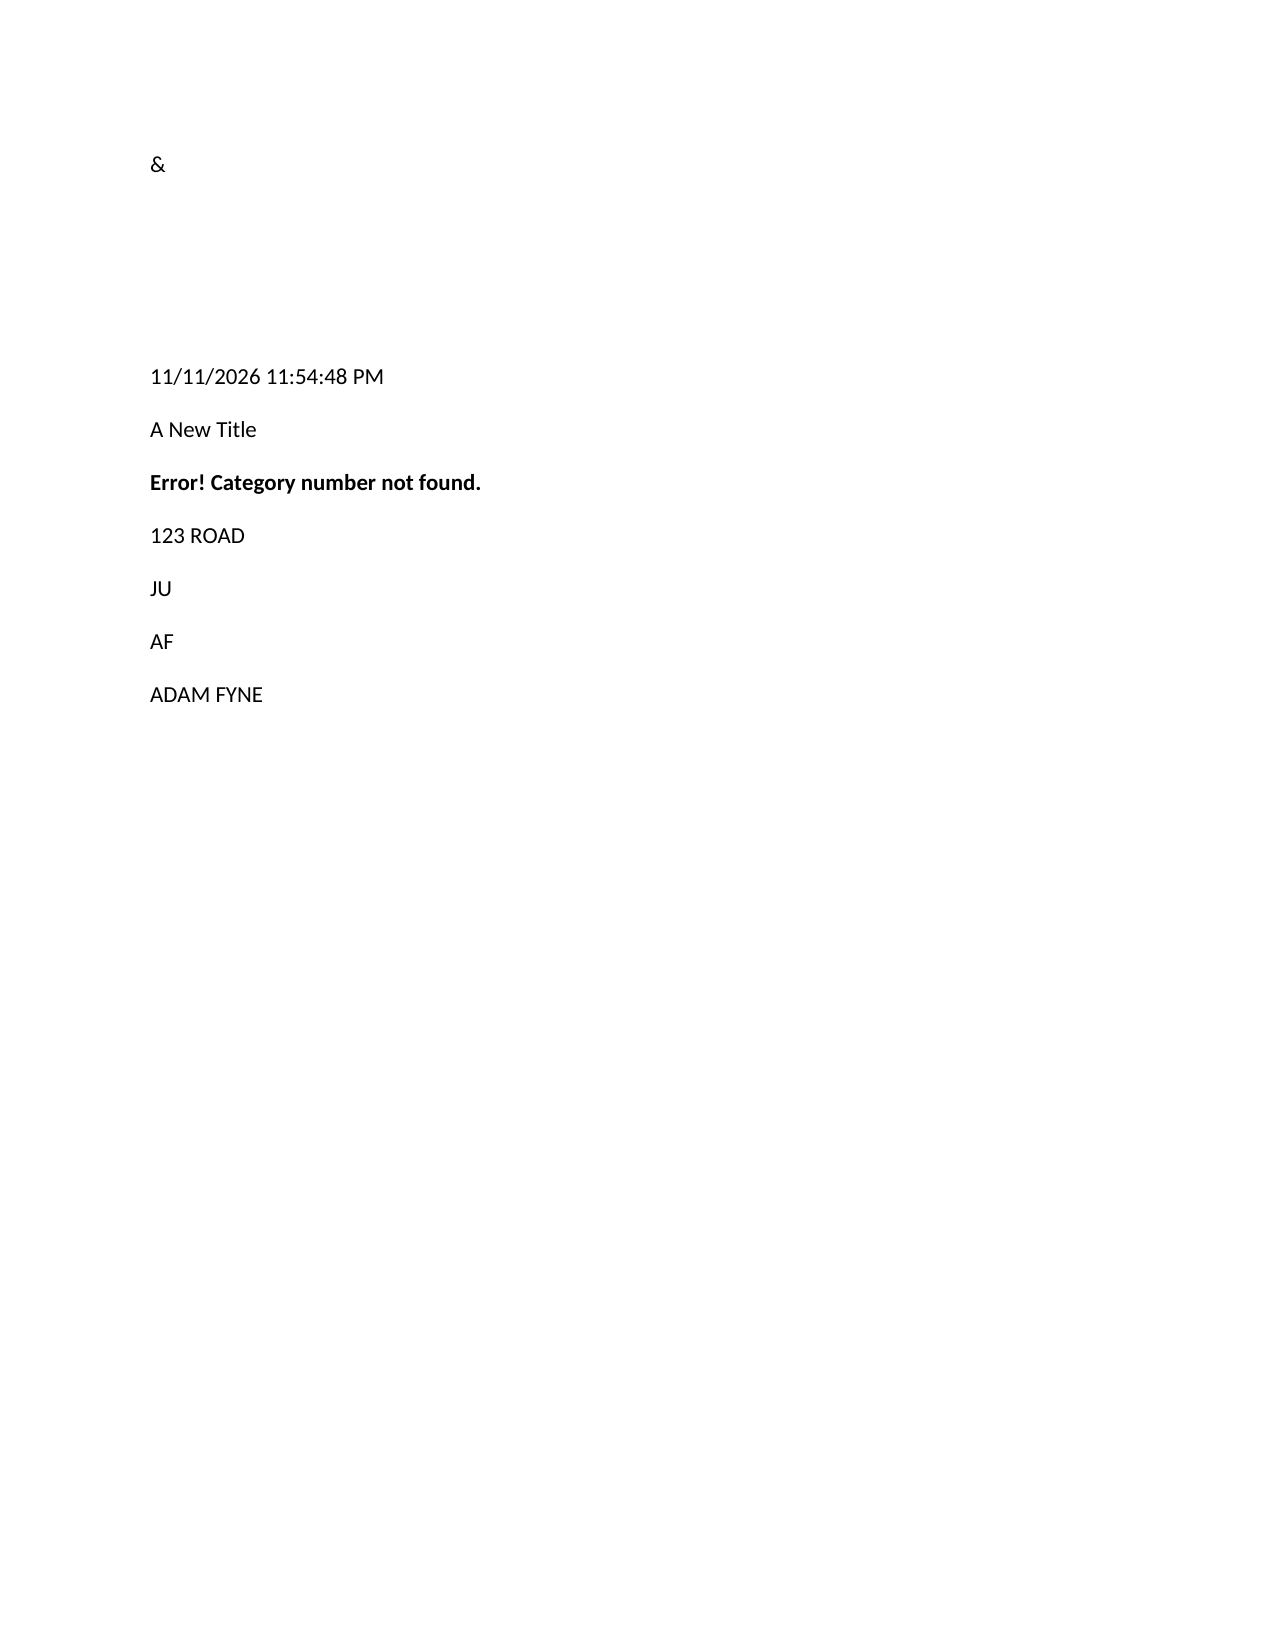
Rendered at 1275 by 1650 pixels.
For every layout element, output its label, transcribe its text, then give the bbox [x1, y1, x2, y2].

text AF [150, 627, 1125, 655]
text 123 ROAD [150, 521, 1125, 549]
text JU [150, 574, 1125, 602]
text 13/01/2025 10:05:07 AM [150, 362, 1125, 390]
text A New Title [150, 415, 1125, 443]
text Error! Category number not found. [150, 468, 1125, 496]
text ADAM FYNE [150, 680, 1125, 708]
